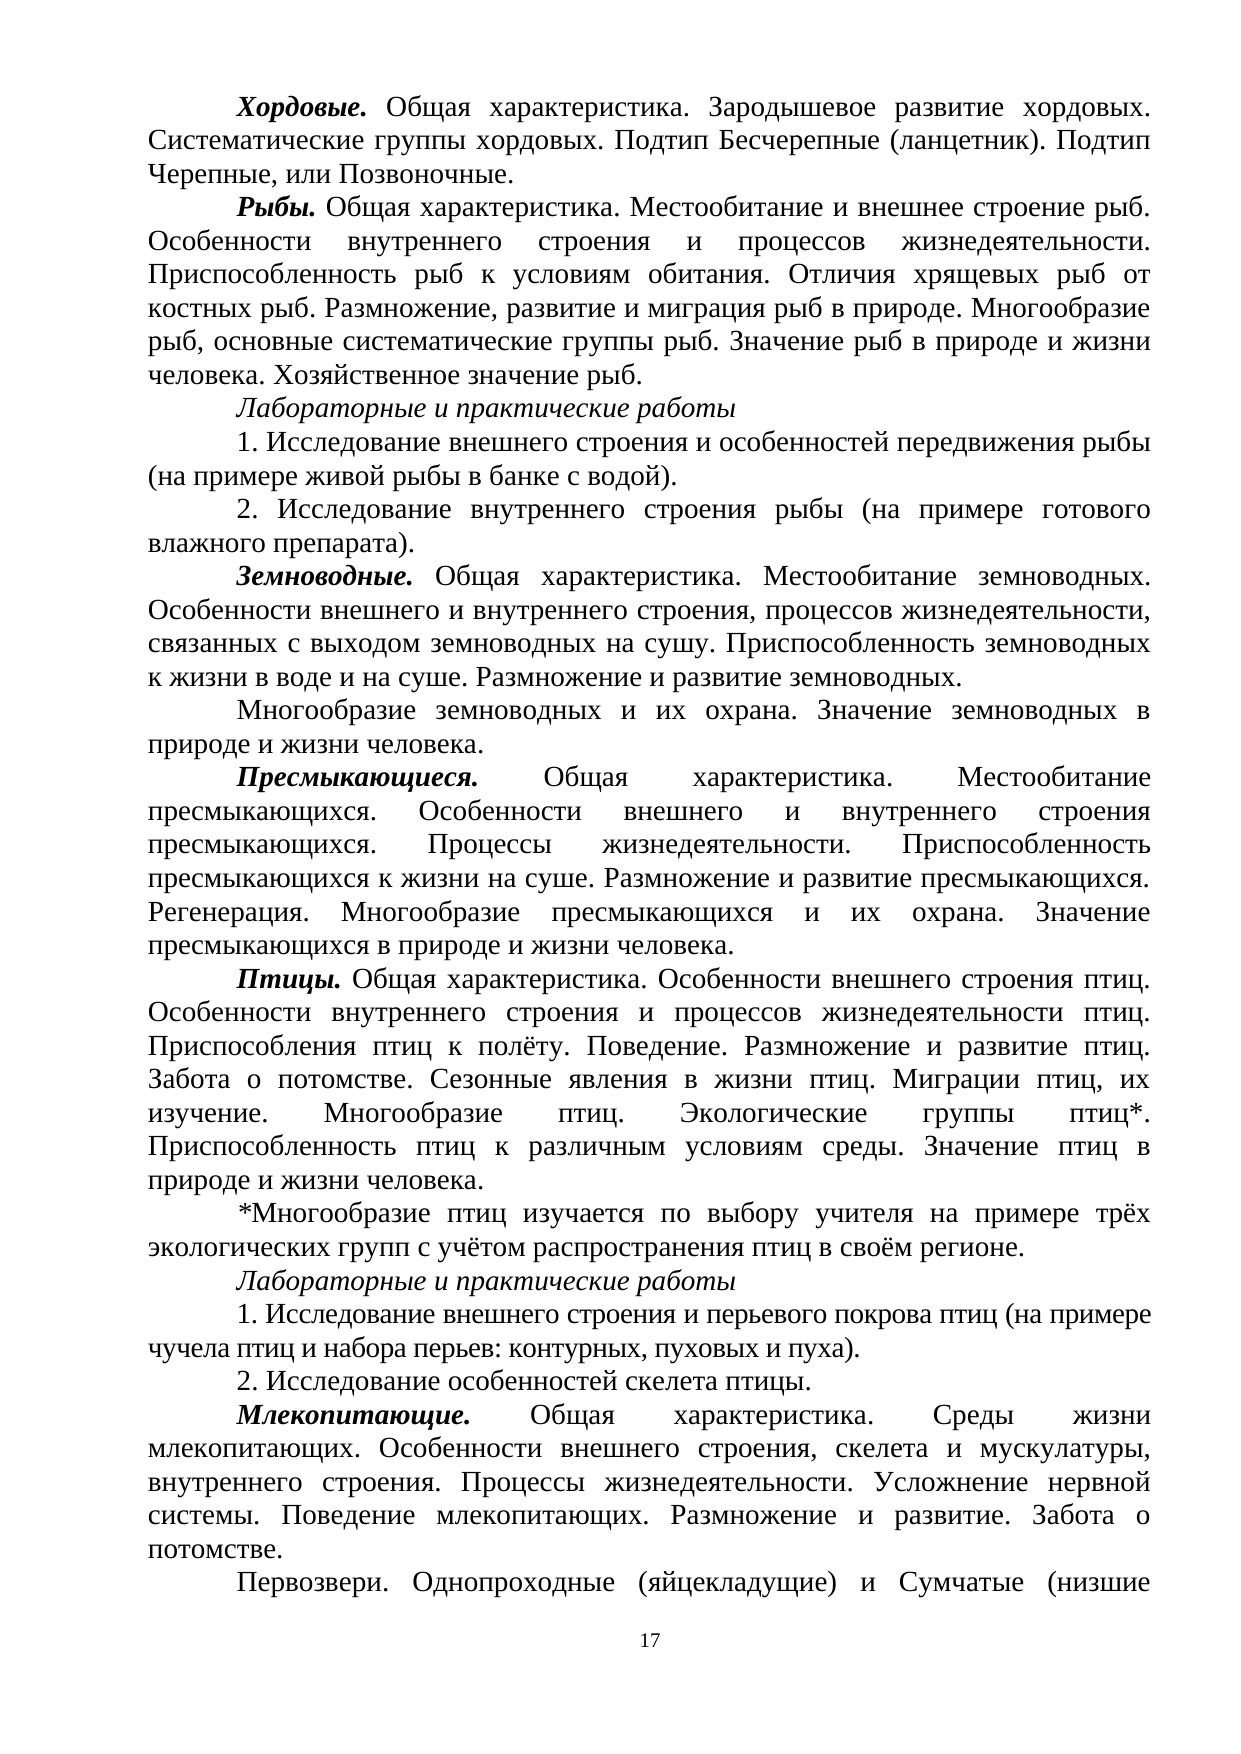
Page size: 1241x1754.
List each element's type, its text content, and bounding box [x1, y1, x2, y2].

text 1. Исследование внешнего строения и особенностей передвижения рыбы (на примере живой рыбы в банке с водой). [148, 424, 1152, 491]
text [148, 1564, 1152, 1598]
text Земноводные. Общая характеристика. Местообитание земноводных. Особенности внешнего и внутреннего строения, процессов жизнедеятельности, связанных с выходом земноводных на сушу. Приспособленность земноводных к жизни в воде и на суше. Размножение и развитие земноводных. [148, 558, 1152, 692]
text Птицы. Общая характеристика. Особенности внешнего строения птиц. Особенности внутреннего строения и процессов жизнедеятельности птиц. Приспособления птиц к полёту. Поведение. Размножение и развитие птиц. Забота о потомстве. Сезонные явления в жизни птиц. Миграции птиц, их изучение. Многообразие птиц. Экологические группы птиц*. Приспособленность птиц к различным условиям среды. Значение птиц в природе и жизни человека. [148, 961, 1152, 1196]
text 2. Исследование внутреннего строения рыбы (на примере готового влажного препарата). [148, 491, 1152, 558]
text Хордовые. Общая характеристика. Зародышевое развитие хордовых. Систематические группы хордовых. Подтип Бесчерепные (ланцетник). Подтип Черепные, или Позвоночные. [148, 89, 1152, 189]
text Лабораторные и практические работы [148, 391, 1152, 424]
text Лабораторные и практические работы [148, 1263, 1152, 1296]
text Пресмыкающиеся. Общая характеристика. Местообитание пресмыкающихся. Особенности внешнего и внутреннего строения пресмыкающихся. Процессы жизнедеятельности. Приспособленность пресмыкающихся к жизни на суше. Размножение и развитие пресмыкающихся. Регенерация. Многообразие пресмыкающихся и их охрана. Значение пресмыкающихся в природе и жизни человека. [148, 759, 1152, 961]
text 1. Исследование внешнего строения и перьевого покрова птиц (на примере чучела птиц и набора перьев: контурных, пуховых и пуха). [148, 1296, 1152, 1363]
text *Многообразие птиц изучается по выбору учителя на примере трёх экологических групп с учётом распространения птиц в своём регионе. [148, 1196, 1152, 1263]
text Рыбы. Общая характеристика. Местообитание и внешнее строение рыб. Особенности внутреннего строения и процессов жизнедеятельности. Приспособленность рыб к условиям обитания. Отличия хрящевых рыб от костных рыб. Размножение, развитие и миграция рыб в природе. Многообразие рыб, основные систематические группы рыб. Значение рыб в природе и жизни человека. Хозяйственное значение рыб. [148, 189, 1152, 391]
text Млекопитающие. Общая характеристика. Среды жизни млекопитающих. Особенности внешнего строения, скелета и мускулатуры, внутреннего строения. Процессы жизнедеятельности. Усложнение нервной системы. Поведение млекопитающих. Размножение и развитие. Забота о потомстве. [148, 1397, 1152, 1564]
text Многообразие земноводных и их охрана. Значение земноводных в природе и жизни человека. [148, 692, 1152, 759]
text 2. Исследование особенностей скелета птицы. [148, 1363, 1152, 1397]
